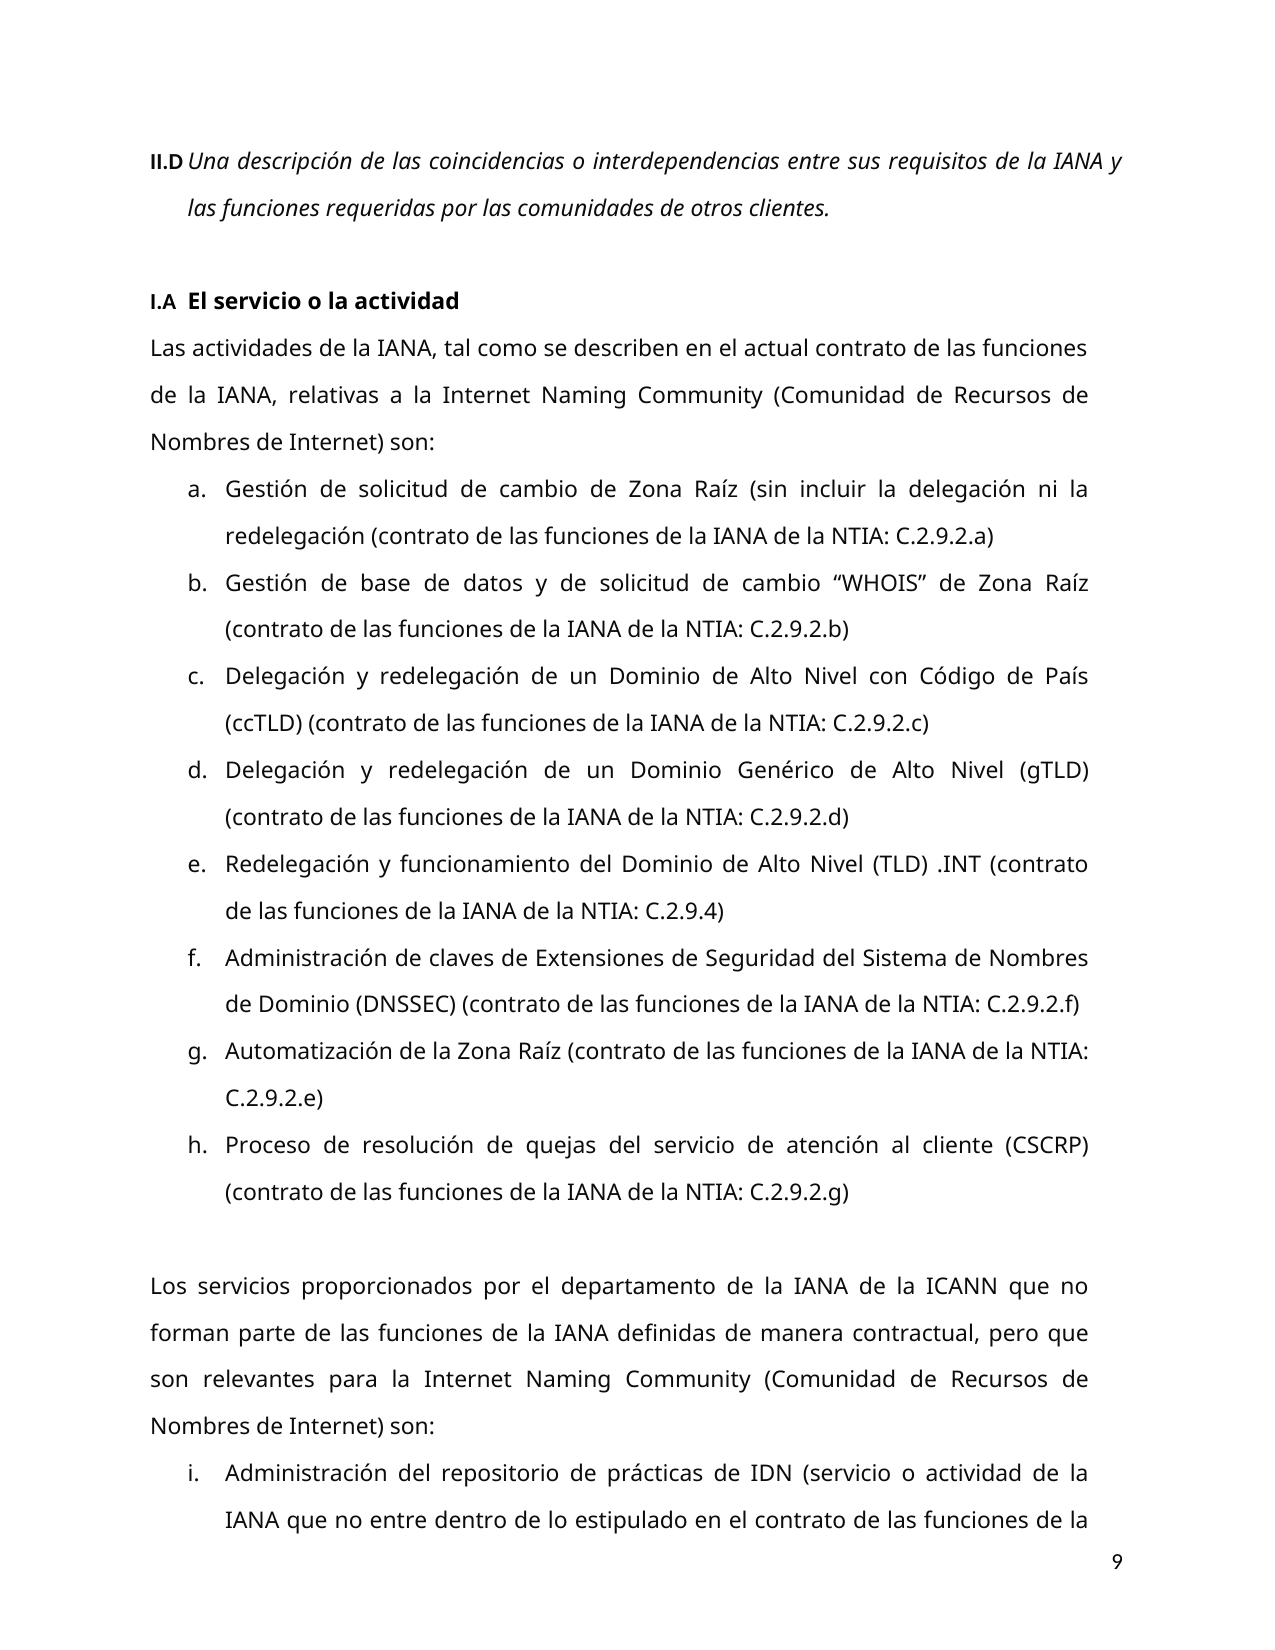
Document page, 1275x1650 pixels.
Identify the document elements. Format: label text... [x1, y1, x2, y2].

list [187, 1457, 1090, 1535]
text Los servicios proporcionados por el departamento de la IANA de la ICANN que no forman parte de las funciones de la IANA definidas de manera contractual, pero que son relevantes para la Internet Naming Community (Comunidad de Recursos de Nombres de Internet) son: [150, 1269, 1090, 1441]
list Gestión de base de datos y de solicitud de cambio “WHOIS” de Zona Raíz (contrato de las funciones de la IANA de la NTIA: C.2.9.2.b) [187, 566, 1090, 644]
list Administración de claves de Extensiones de Seguridad del Sistema de Nombres de Dominio (DNSSEC) (contrato de las funciones de la IANA de la NTIA: C.2.9.2.f) [187, 941, 1090, 1019]
list Automatización de la Zona Raíz (contrato de las funciones de la IANA de la NTIA: C.2.9.2.e) [187, 1035, 1090, 1113]
list Delegación y redelegación de un Dominio de Alto Nivel con Código de País (ccTLD) (contrato de las funciones de la IANA de la NTIA: C.2.9.2.c) [187, 660, 1090, 738]
list Gestión de solicitud de cambio de Zona Raíz (sin incluir la delegación ni la redelegación (contrato de las funciones de la IANA de la NTIA: C.2.9.2.a) [187, 473, 1090, 551]
list Delegación y redelegación de un Dominio Genérico de Alto Nivel (gTLD) (contrato de las funciones de la IANA de la NTIA: C.2.9.2.d) [187, 754, 1090, 832]
text Las actividades de la IANA, tal como se describen en el actual contrato de las funciones de la IANA, relativas a la Internet Naming Community (Comunidad de Recursos de Nombres de Internet) son: [150, 332, 1089, 457]
list Proceso de resolución de quejas del servicio de atención al cliente (CSCRP) (contrato de las funciones de la IANA de la NTIA: C.2.9.2.g) [187, 1129, 1090, 1207]
subtitle El servicio o la actividad [150, 285, 1123, 316]
list Una descripción de las coincidencias o interdependencias entre sus requisitos de la IANA y las funciones requeridas por las comunidades de otros clientes. [150, 144, 1123, 223]
list Redelegación y funcionamiento del Dominio de Alto Nivel (TLD) .INT (contrato de las funciones de la IANA de la NTIA: C.2.9.4) [187, 848, 1090, 926]
